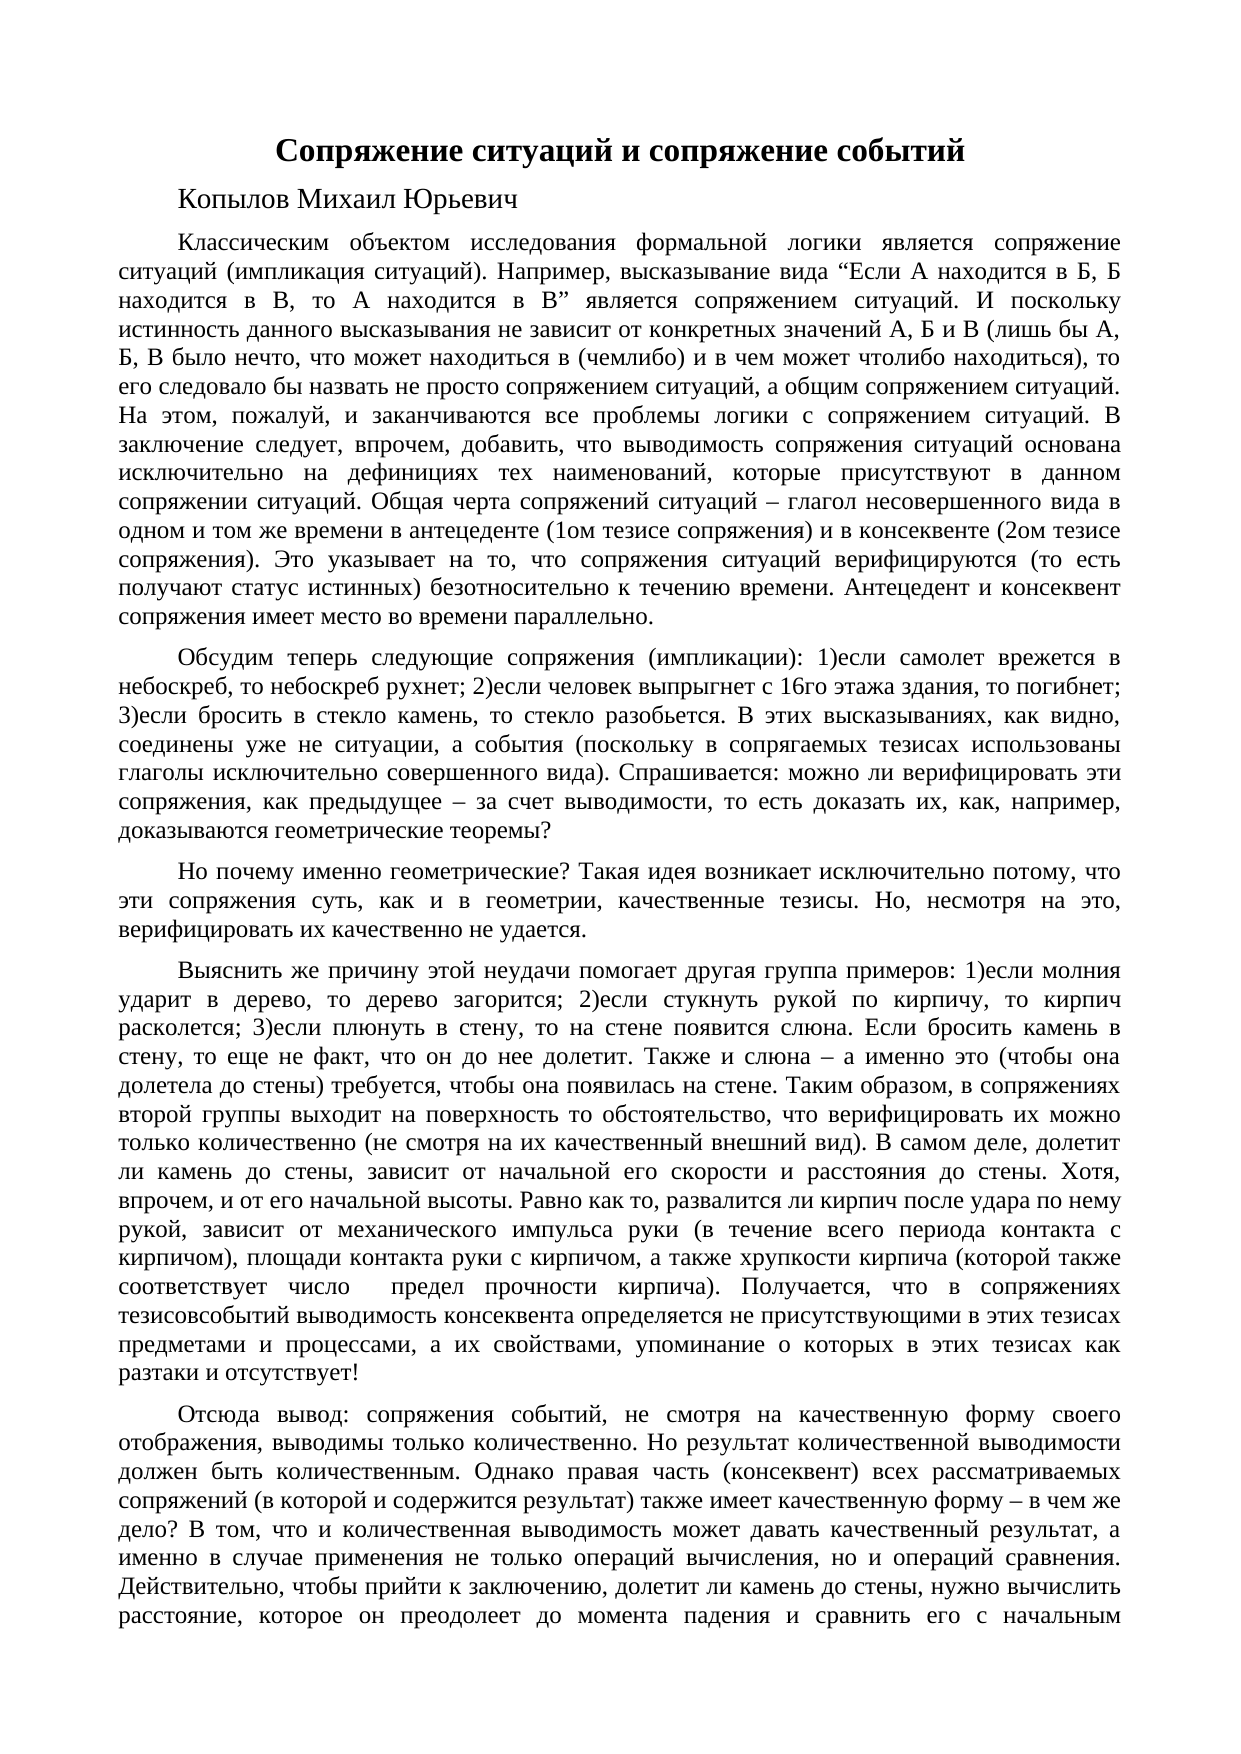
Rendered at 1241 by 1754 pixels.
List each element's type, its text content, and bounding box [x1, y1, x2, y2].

text Обсудим теперь следующие сопряжения (импликации): 1)если самолет врежется в небоскреб, то небоскреб рухнет; 2)если человек выпрыгнет с 16го этажа здания, то погибнет; 3)если бросить в стекло камень, то стекло разобьется. В этих высказываниях, как видно, соединены уже не ситуации, а события (поскольку в сопрягаемых тезисах использованы глаголы исключительно совершенного вида). Спрашивается: можно ли верифицировать эти сопряжения, как предыдущее – за счет выводимости, то есть доказать их, как, например, доказываются геометрические теоремы? [118, 642, 1122, 844]
text Но почему именно геометрические? Такая идея возникает исключительно потому, что эти сопряжения суть, как и в геометрии, качественные тезисы. Но, несмотря на это, верифицировать их качественно не удается. [118, 856, 1122, 942]
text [118, 1399, 1122, 1629]
text Сопряжение ситуаций и сопряжение событий [118, 131, 1122, 169]
text Классическим объектом исследования формальной логики является сопряжение ситуаций (импликация ситуаций). Например, высказывание вида “Если А находится в Б, Б находится в В, то А находится в В” является сопряжением ситуаций. И поскольку истинность данного высказывания не зависит от конкретных значений А, Б и В (лишь бы А, Б, В было нечто, что может находиться в (чемлибо) и в чем может чтолибо находиться), то его следовало бы назвать не просто сопряжением ситуаций, а общим сопряжением ситуаций. На этом, пожалуй, и заканчиваются все проблемы логики с сопряжением ситуаций. В заключение следует, впрочем, добавить, что выводимость сопряжения ситуаций основана исключительно на дефинициях тех наименований, которые присутствуют в данном сопряжении ситуаций. Общая черта сопряжений ситуаций – глагол несовершенного вида в одном и том же времени в антецеденте (1ом тезисе сопряжения) и в консеквенте (2ом тезисе сопряжения). Это указывает на то, что сопряжения ситуаций верифицируются (то есть получают статус истинных) безотносительно к течению времени. Антецедент и консеквент сопряжения имеет место во времени параллельно. [118, 227, 1122, 630]
text Выяснить же причину этой неудачи помогает другая группа примеров: 1)если молния ударит в дерево, то дерево загорится; 2)если стукнуть рукой по кирпичу, то кирпич расколется; 3)если плюнуть в стену, то на стене появится слюна. Если бросить камень в стену, то еще не факт, что он до нее долетит. Также и слюна – а именно это (чтобы она долетела до стены) требуется, чтобы она появилась на стене. Таким образом, в сопряжениях второй группы выходит на поверхность то обстоятельство, что верифицировать их можно только количественно (не смотря на их качественный внешний вид). В самом деле, долетит ли камень до стены, зависит от начальной его скорости и расстояния до стены. Хотя, впрочем, и от его начальной высоты. Равно как то, развалится ли кирпич после удара по нему рукой, зависит от механического импульса руки (в течение всего периода контакта с кирпичом), площади контакта руки с кирпичом, а также хрупкости кирпича (которой также соответствует число предел прочности кирпича). Получается, что в сопряжениях тезисовсобытий выводимость консеквента определяется не присутствующими в этих тезисах предметами и процессами, а их свойствами, упоминание о которых в этих тезисах как разтаки и отсутствует! [118, 955, 1122, 1386]
text Копылов Михаил Юрьевич [118, 181, 1122, 215]
